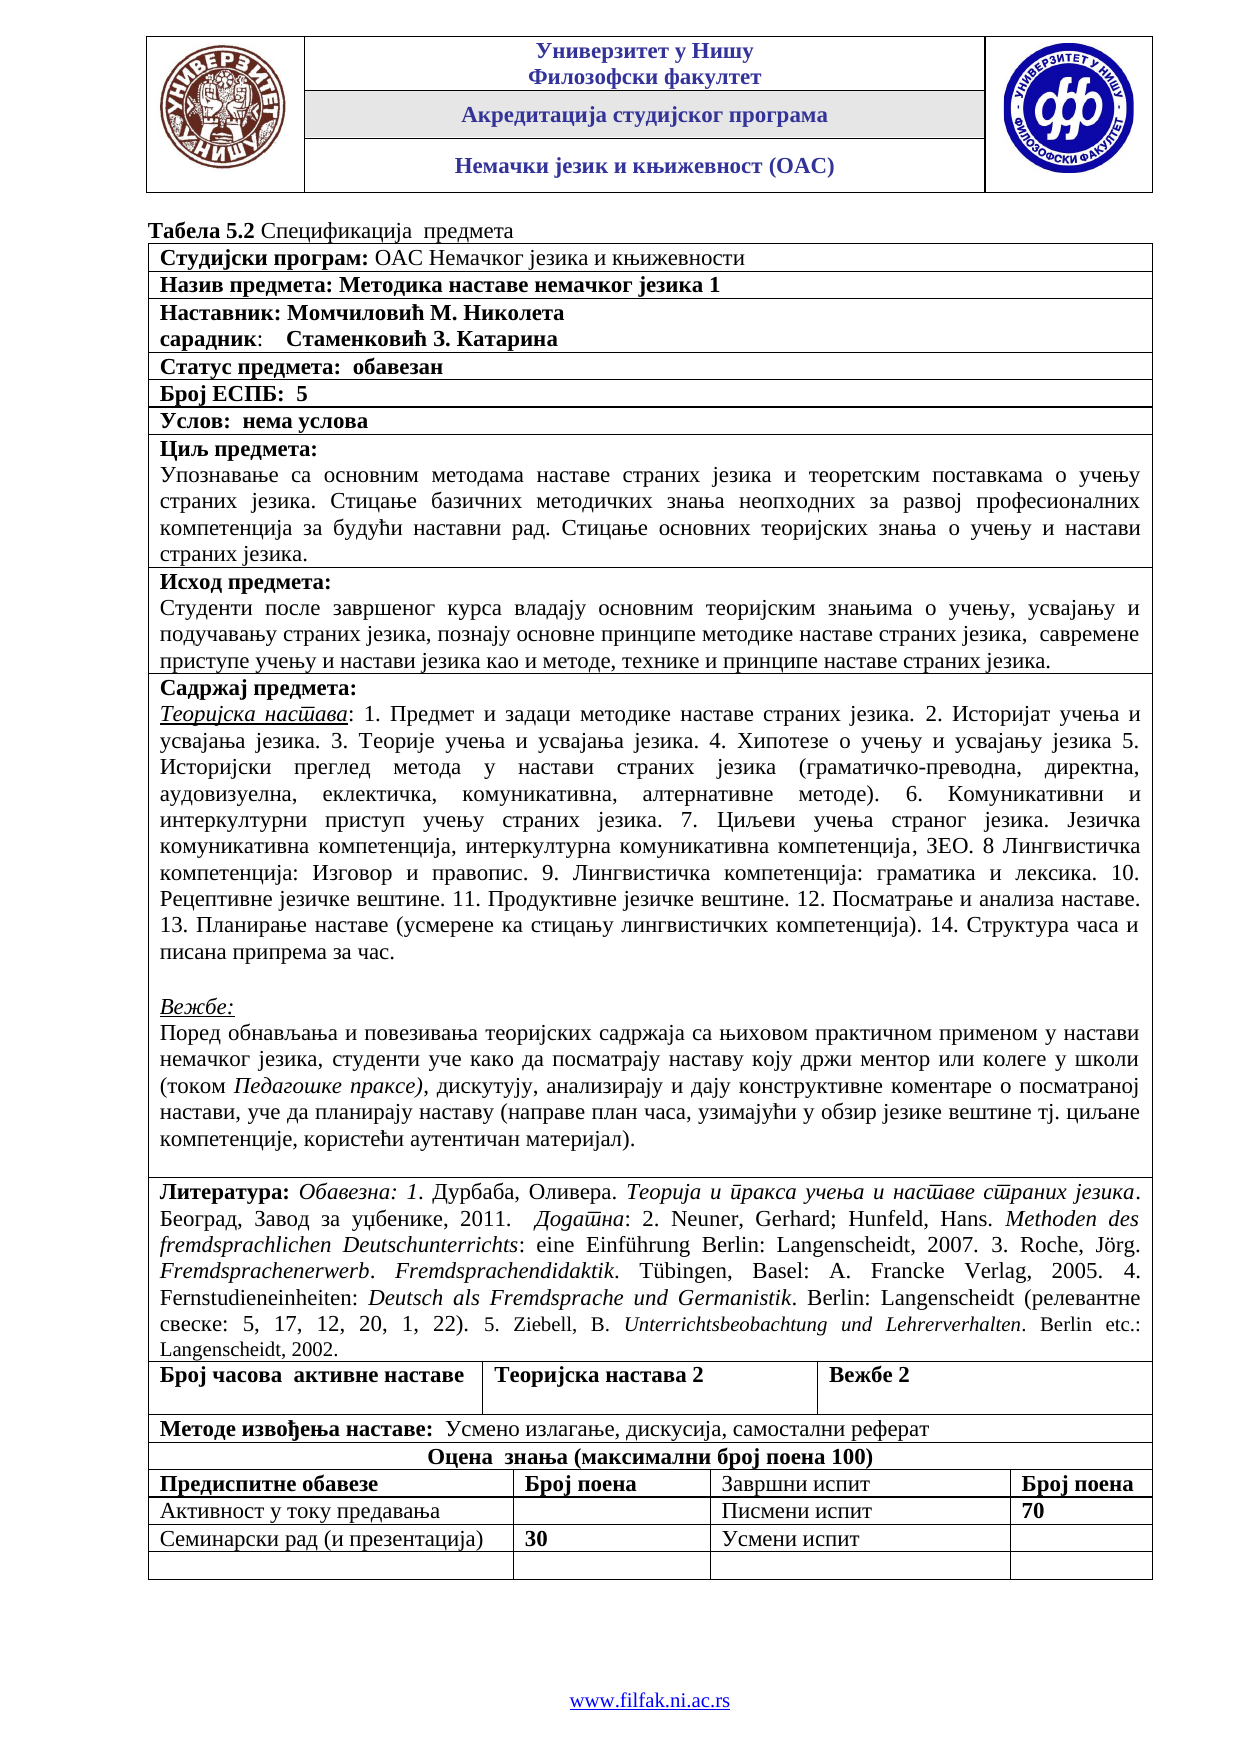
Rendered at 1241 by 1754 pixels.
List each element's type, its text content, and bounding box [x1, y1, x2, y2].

table_cell Садржај предмета: Теоријска настава: 1. Предмет и задаци методике наставе страних језика. 2. Историјат учења и усвајања језика. 3. Теорије учења и усвајања језика. 4. Хипотезе о учењу и усвајању језика 5. Историјски преглед метода у настави страних језика (граматичко-преводна, директна, аудовизуелна, еклектичка, комуникативна, алтернативне методе). 6. Комуникативни и интеркултурни приступ учењу страних језика. 7. Циљеви учења страног језика. Језичка комуникативна компетенција, интеркултурна комуникативна компетенција, ЗЕО. 8 Лингвистичка компетенција: Изговор и правопис. 9. Лингвистичка компетенција: граматика и лексика. 10. Рецептивне језичке вештине. 11. Продуктивне језичке вештине. 12. Посматрање и анализа наставе. 13. Планирање наставе (усмерене ка стицању лингвистичких компетенција). 14. Структура часа и писана припрема за час. Вежбе: Поред обнављања и повезивања теоријских садржаја са њиховом практичном применом у настави немачког језика, студенти уче како да посматрају наставу коју држи ментор или колеге у школи (током Педагошке праксе), дискутују, анализирају и дају конструктивне коментаре о посматраној настави, уче да планирају наставу (направе план часа, узимајући у обзир језике вештине тј. циљане компетенције, користећи аутентичан материјал). [149, 674, 1152, 1177]
table_header Студијски програм: ОАС Немачког језика и књижевности [149, 244, 1152, 271]
table_cell Исход предмета: Студенти после завршеног курса владају основним теоријским знањима о учењу, усвајању и подучавању страних језика, познају основне принципе методике наставе страних језика, савремене приступе учењу и настави језика као и методе, технике и принципе наставе страних језика. [149, 568, 1152, 673]
table_cell Број часова активне наставе [149, 1362, 482, 1414]
table_cell [1011, 1525, 1152, 1551]
table_cell Литература: Обавезна: 1. Дурбаба, Оливера. Теорија и пракса учења и наставе страних језика. Београд, Завод за уџбенике, 2011. Додатна: 2. Neuner, Gerhard; Hunfeld, Hans. Methoden des fremdsprachlichen Deutschunterrichts: eine Einführung Berlin: Langenscheidt, 2007. 3. Roche, Jörg. Fremdsprachenerwerb. Fremdsprachendidaktik. Tübingen, Basel: A. Francke Verlag, 2005. 4. Fernstudieneinheiten: Deutsch als Fremdsprache und Germanistik. Berlin: Langenscheidt (релевантне свеске: 5, 17, 12, 20, 1, 22). 5. Ziebell, B. Unterrichtsbeobachtung und Lehrerverhalten. Berlin etc.: Langenscheidt, 2002. [149, 1178, 1152, 1361]
table_cell Усмени испит [711, 1525, 1010, 1551]
table_cell Семинарски рад (и презентација) [149, 1525, 513, 1551]
table_cell [1011, 1552, 1152, 1579]
table_cell Број ЕСПБ: 5 [149, 380, 1152, 406]
table_cell 30 [514, 1525, 710, 1551]
table_cell [514, 1552, 710, 1579]
table_cell Методе извођења наставе: Усмено излагање, дискусија, самостални реферат [149, 1415, 1152, 1442]
picture [156, 43, 289, 173]
table_cell Статус предмета: обавезан [149, 353, 1152, 379]
table_cell Предиспитне обавезе [149, 1470, 513, 1496]
table_cell Наставник: Момчиловић М. Николета сарадник: Стаменковић З. Катарина [149, 299, 1152, 352]
table_cell Услов: нема услова [149, 408, 1152, 434]
table_cell Број поена [514, 1470, 710, 1496]
table_cell Вежбе 2 [818, 1362, 1152, 1414]
table_cell [514, 1498, 710, 1524]
table_cell Завршни испит [711, 1470, 1010, 1496]
picture [1003, 43, 1134, 173]
table_cell Писмени испит [711, 1498, 1010, 1524]
table_cell Теоријска настава 2 [483, 1362, 817, 1414]
table_cell Назив предмета: Методика наставе немачког језика 1 [149, 272, 1152, 298]
table_cell [711, 1552, 1010, 1579]
table_cell [149, 1552, 513, 1579]
table_cell 70 [1011, 1498, 1152, 1524]
table_cell Оцена знања (максимални број поена 100) [149, 1443, 1152, 1469]
table_cell Број поена [1011, 1470, 1152, 1496]
table_cell Циљ предмета: Упознавање са основним методама наставе страних језика и теоретским поставкама о учењу страних језика. Стицање базичних методичких знања неопходних за развој професионалних компетенција за будући наставни рад. Стицање основних теоријских знања о учењу и настави страних језика. [149, 435, 1152, 567]
text Табела 5.2 Спецификација предмета [148, 217, 1152, 243]
table_cell Активност у току предавања [149, 1498, 513, 1524]
